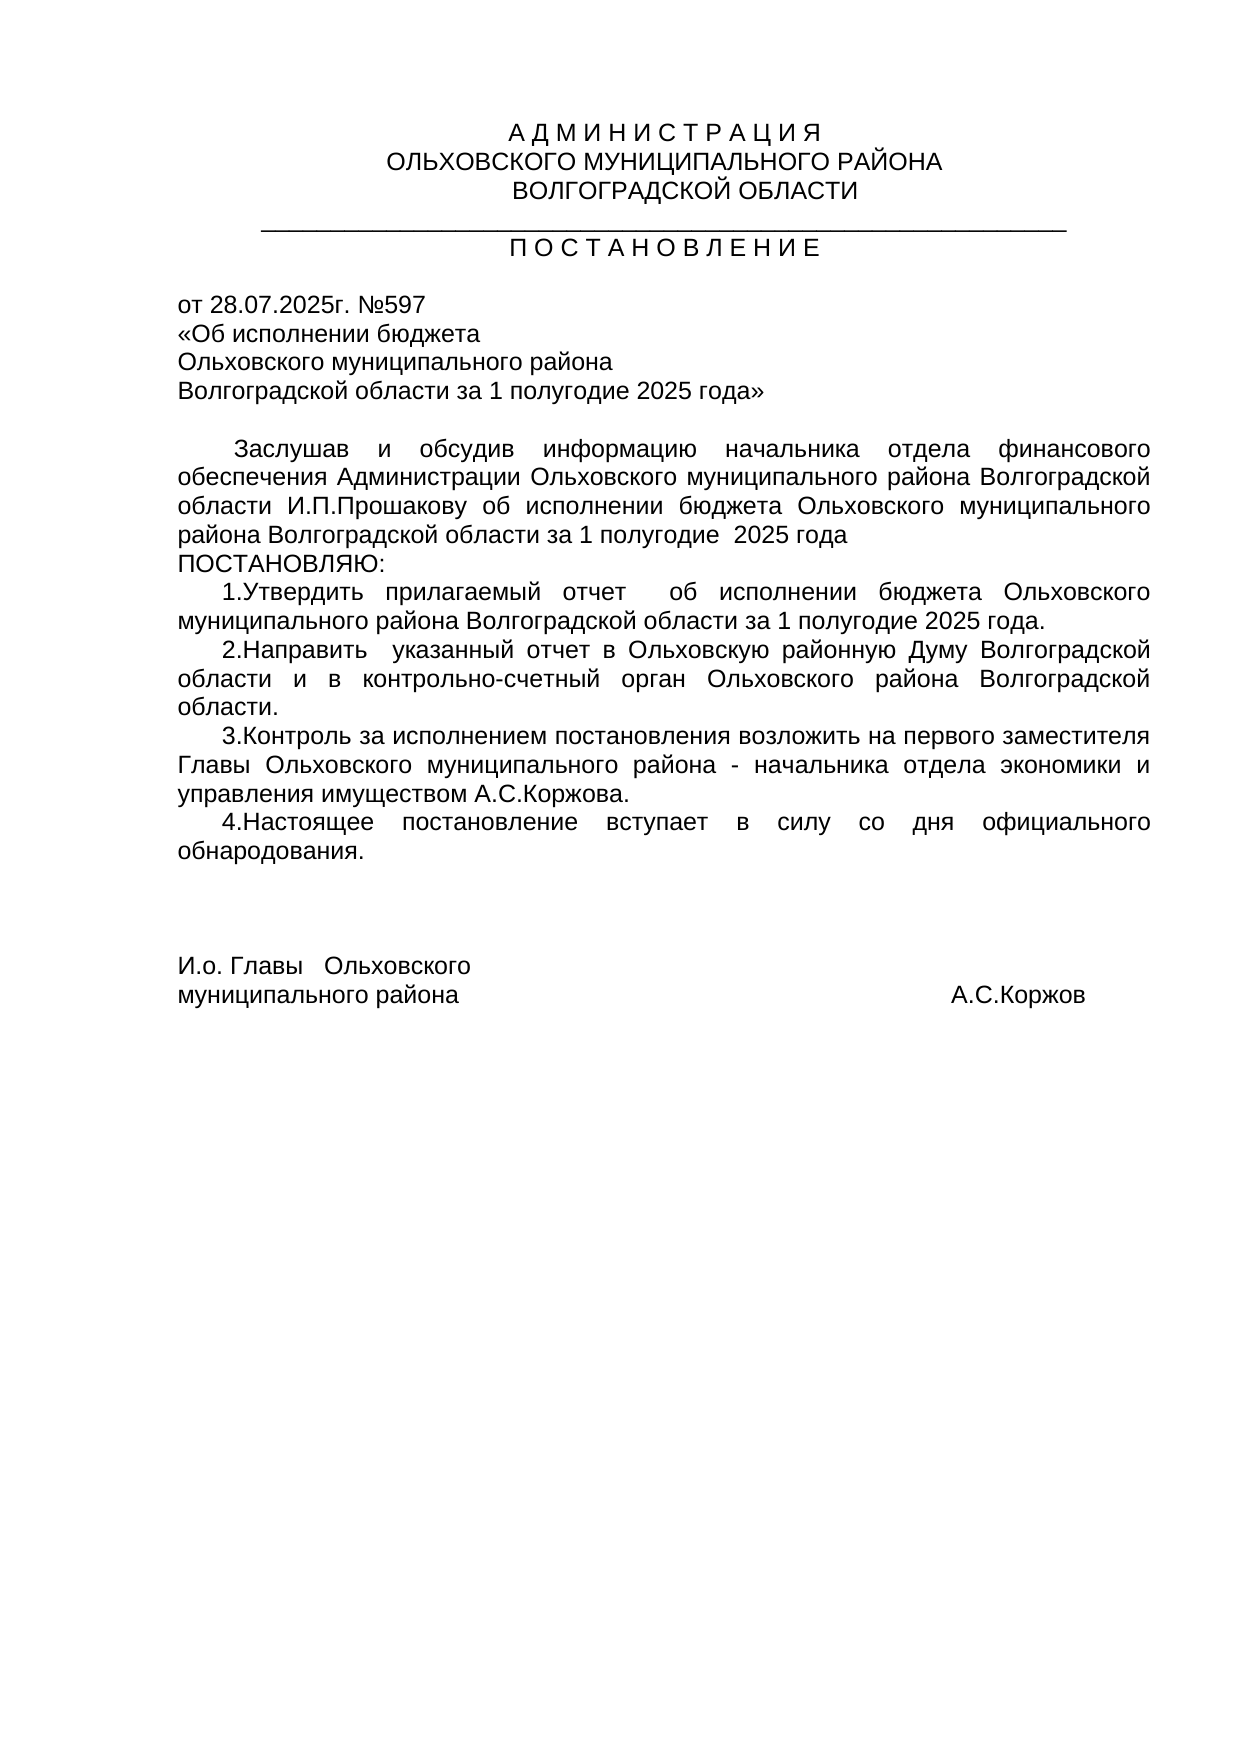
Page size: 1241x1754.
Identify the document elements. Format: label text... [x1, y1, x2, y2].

text 2.Направить указанный отчет в Ольховскую районную Думу Волгоградской области и в контрольно-счетный орган Ольховского района Волгоградской области. [177, 635, 1152, 721]
text ОЛЬХОВСКОГО МУНИЦИПАЛЬНОГО РАЙОНА [177, 147, 1152, 176]
text Заслушав и обсудив информацию начальника отдела финансового обеспечения Администрации Ольховского муниципального района Волгоградской области И.П.Прошакову об исполнении бюджета Ольховского муниципального района Волгоградской области за 1 полугодие 2025 года [177, 434, 1152, 549]
text __________________________________________________________ [177, 204, 1152, 233]
text муниципального района А.С.Коржов [177, 980, 1152, 1009]
text 1.Утвердить прилагаемый отчет об исполнении бюджета Ольховского муниципального района Волгоградской области за 1 полугодие 2025 года. [177, 577, 1152, 635]
text ВОЛГОГРАДСКОЙ ОБЛАСТИ [177, 176, 1152, 204]
title «Об исполнении бюджета [177, 319, 1152, 347]
text ПОСТАНОВЛЯЮ: [177, 549, 1152, 577]
text от 28.07.2025г. №597 [177, 290, 1152, 319]
text 4.Настоящее постановление вступает в силу со дня официального обнародования. [177, 807, 1152, 865]
text И.о. Главы Ольховского [177, 951, 1152, 980]
title Волгоградской области за 1 полугодие 2025 года» [177, 376, 1152, 405]
text П О С Т А Н О В Л Е Н И Е [177, 233, 1152, 262]
title Ольховского муниципального района [177, 347, 1152, 376]
text 3.Контроль за исполнением постановления возложить на первого заместителя Главы Ольховского муниципального района - начальника отдела экономики и управления имуществом А.С.Коржова. [177, 721, 1152, 807]
text А Д М И Н И С Т Р А Ц И Я [177, 118, 1152, 147]
